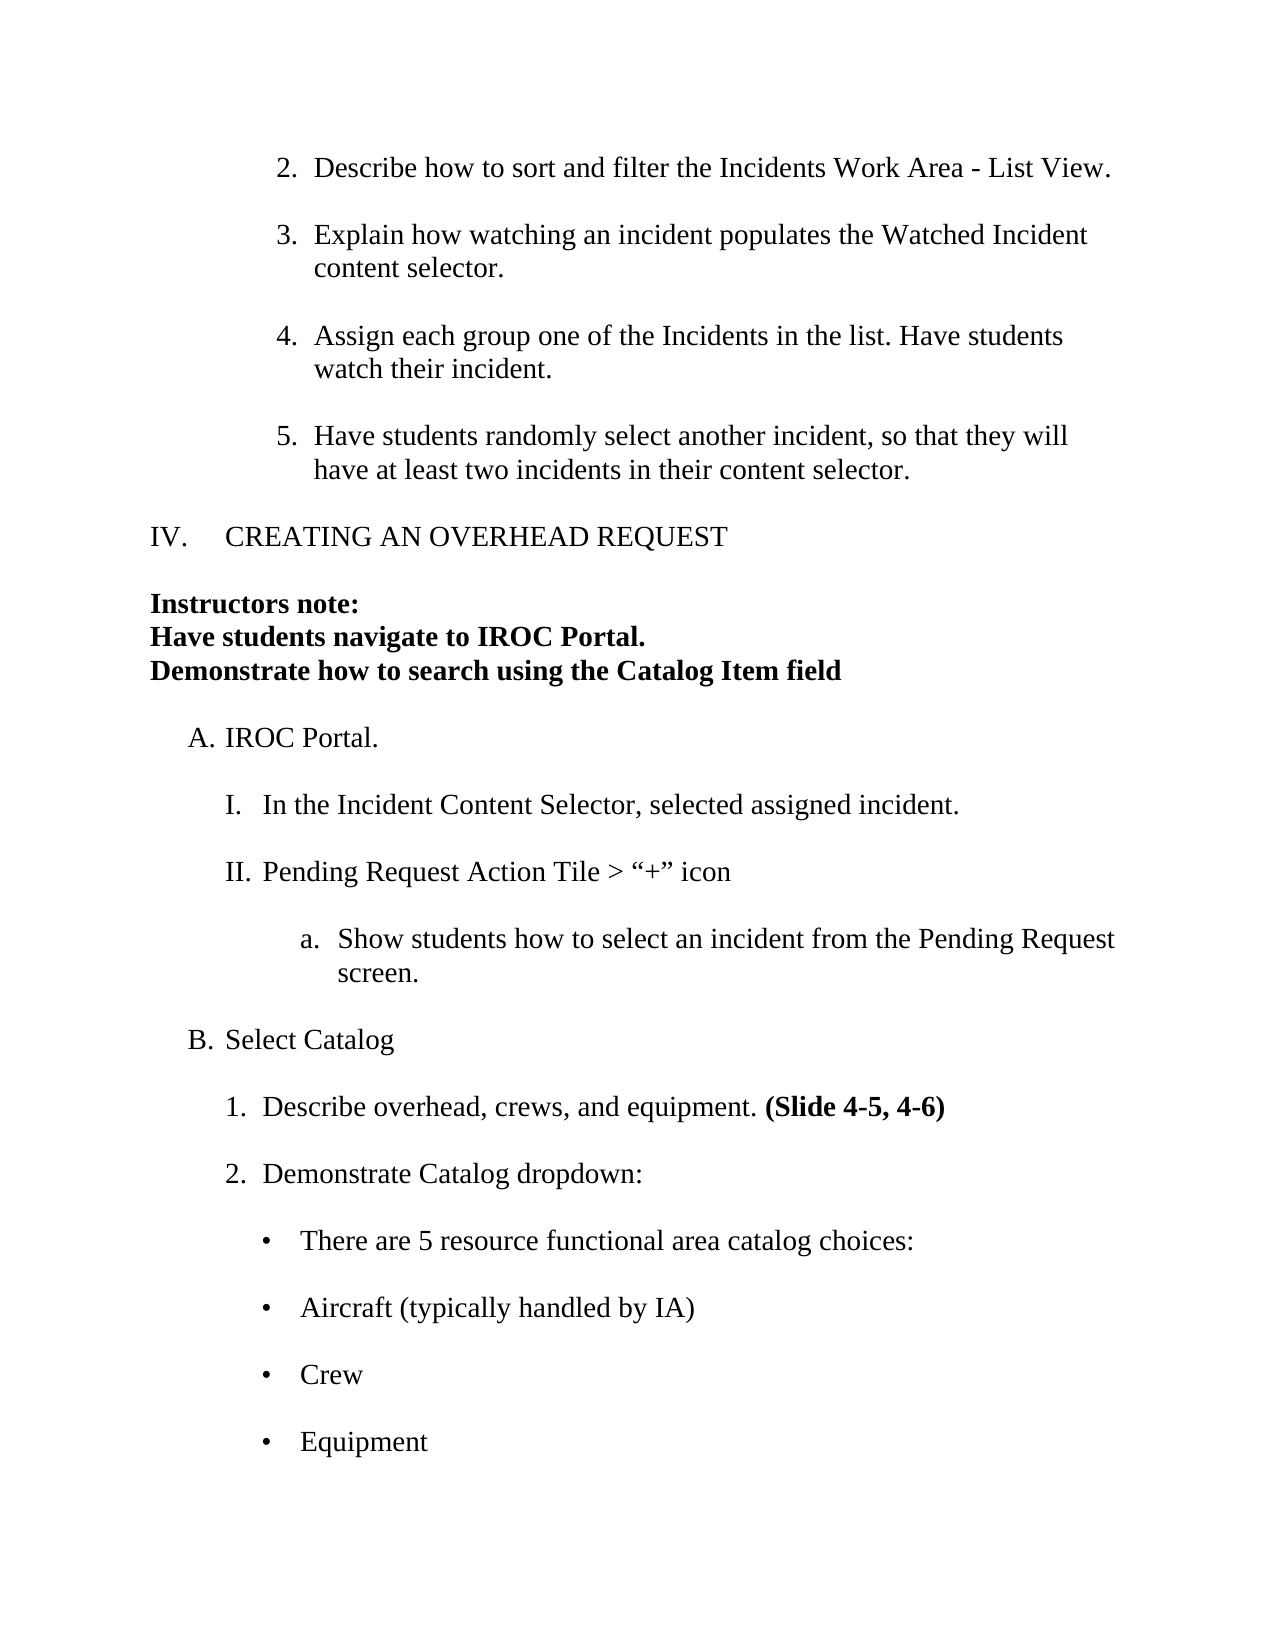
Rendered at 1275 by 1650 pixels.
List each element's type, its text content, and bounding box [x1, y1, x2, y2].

list Select Catalog [187, 1022, 1125, 1056]
list Describe how to sort and filter the Incidents Work Area - List View. [276, 150, 1125, 183]
text Instructors note: [150, 586, 1125, 619]
list Pending Request Action Tile > “+” icon [225, 854, 1125, 888]
list CREATING AN OVERHEAD REQUEST [150, 519, 1125, 552]
list Have students randomly select another incident, so that they will have at least two incidents in their content selector. [276, 418, 1125, 485]
list Show students how to select an incident from the Pending Request screen. [300, 921, 1125, 988]
list Demonstrate Catalog dropdown: [225, 1156, 1125, 1190]
text Demonstrate how to search using the Catalog Item field [150, 653, 1125, 687]
list There are 5 resource functional area catalog choices: [261, 1223, 1125, 1257]
list In the Incident Content Selector, selected assigned incident. [225, 787, 1125, 821]
text Have students navigate to IROC Portal. [150, 619, 1125, 653]
list Describe overhead, crews, and equipment. (Slide 4-5, 4-6) [225, 1089, 1125, 1123]
list Aircraft (typically handled by IA) [261, 1290, 1125, 1324]
list Explain how watching an incident populates the Watched Incident content selector. [276, 217, 1125, 284]
list Equipment [261, 1424, 1125, 1458]
list Crew [261, 1357, 1125, 1391]
list IROC Portal. [187, 720, 1125, 754]
list Assign each group one of the Incidents in the list. Have students watch their incident. [276, 318, 1125, 385]
